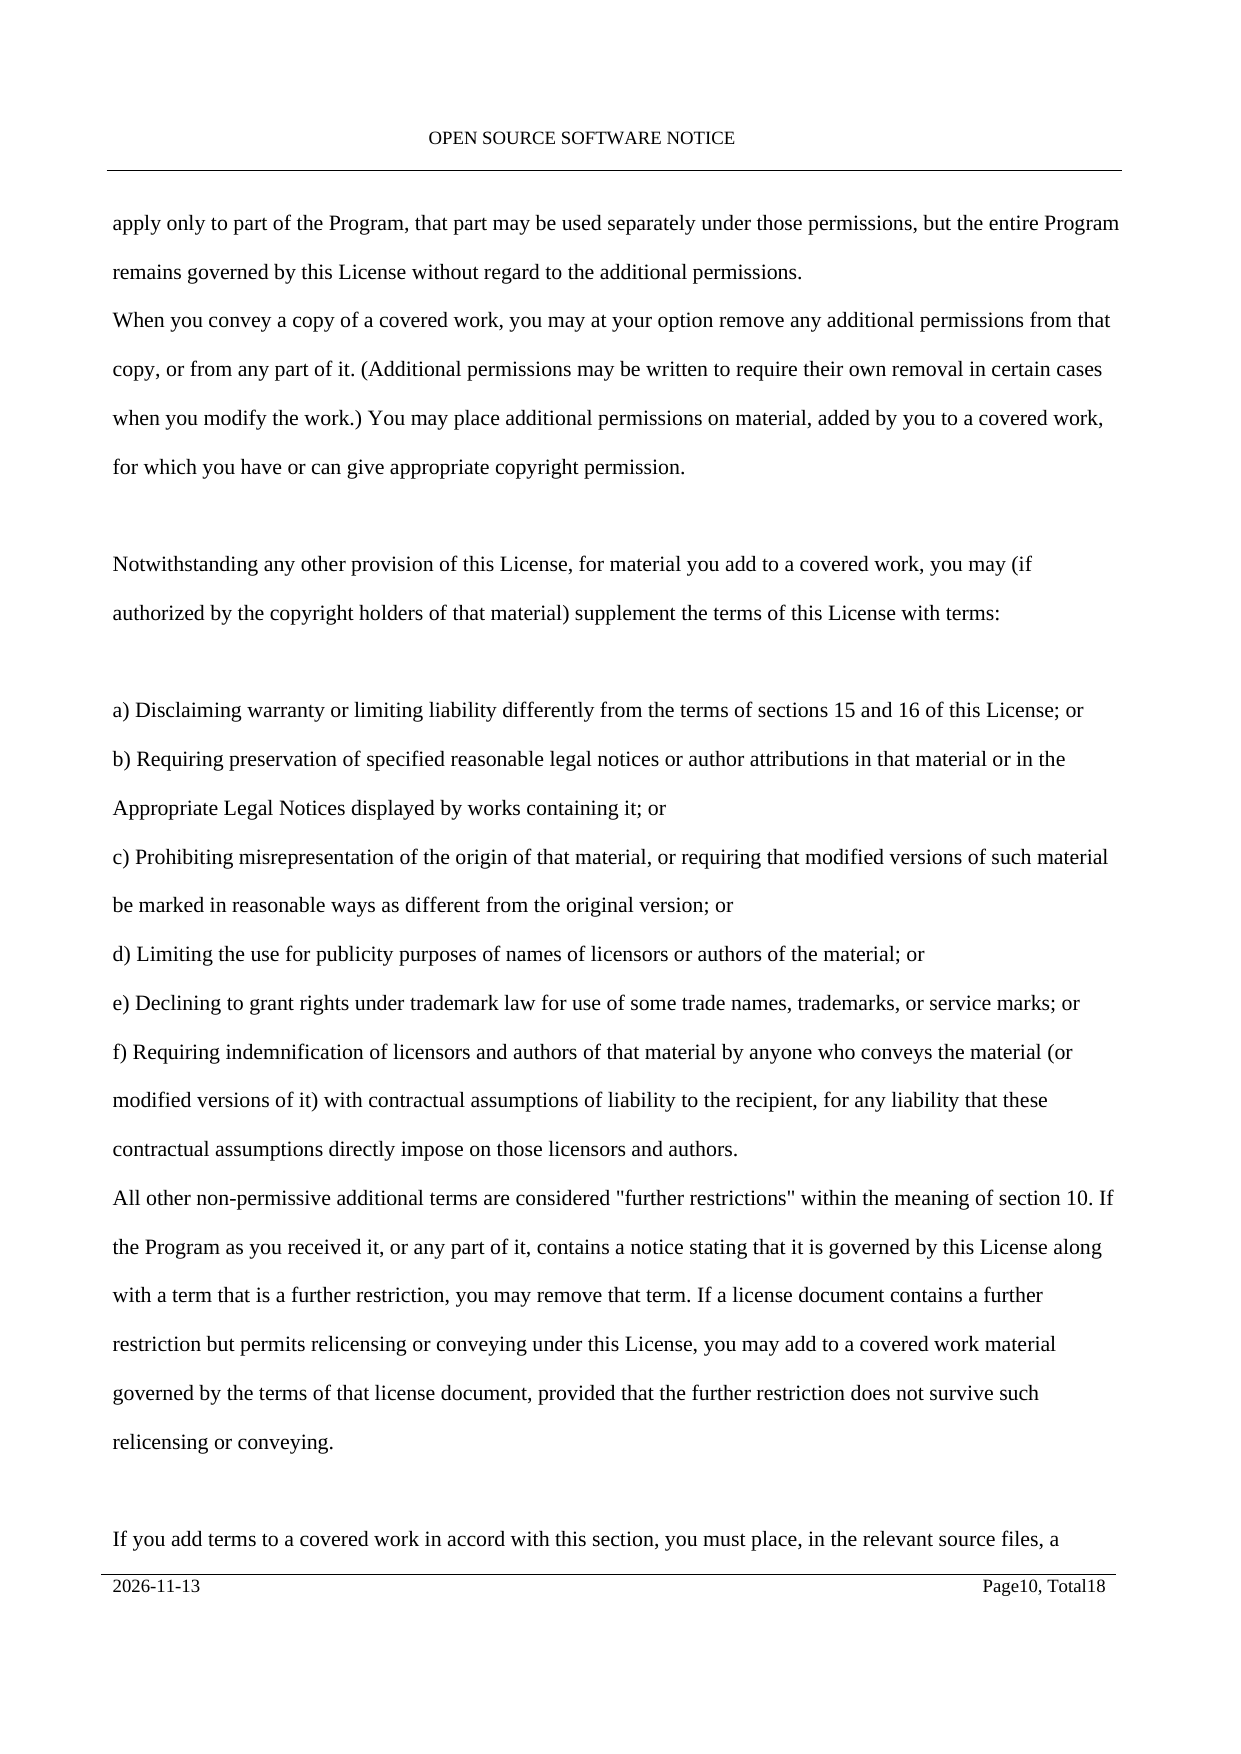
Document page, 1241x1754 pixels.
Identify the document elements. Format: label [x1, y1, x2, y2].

text [112, 206, 1128, 1555]
